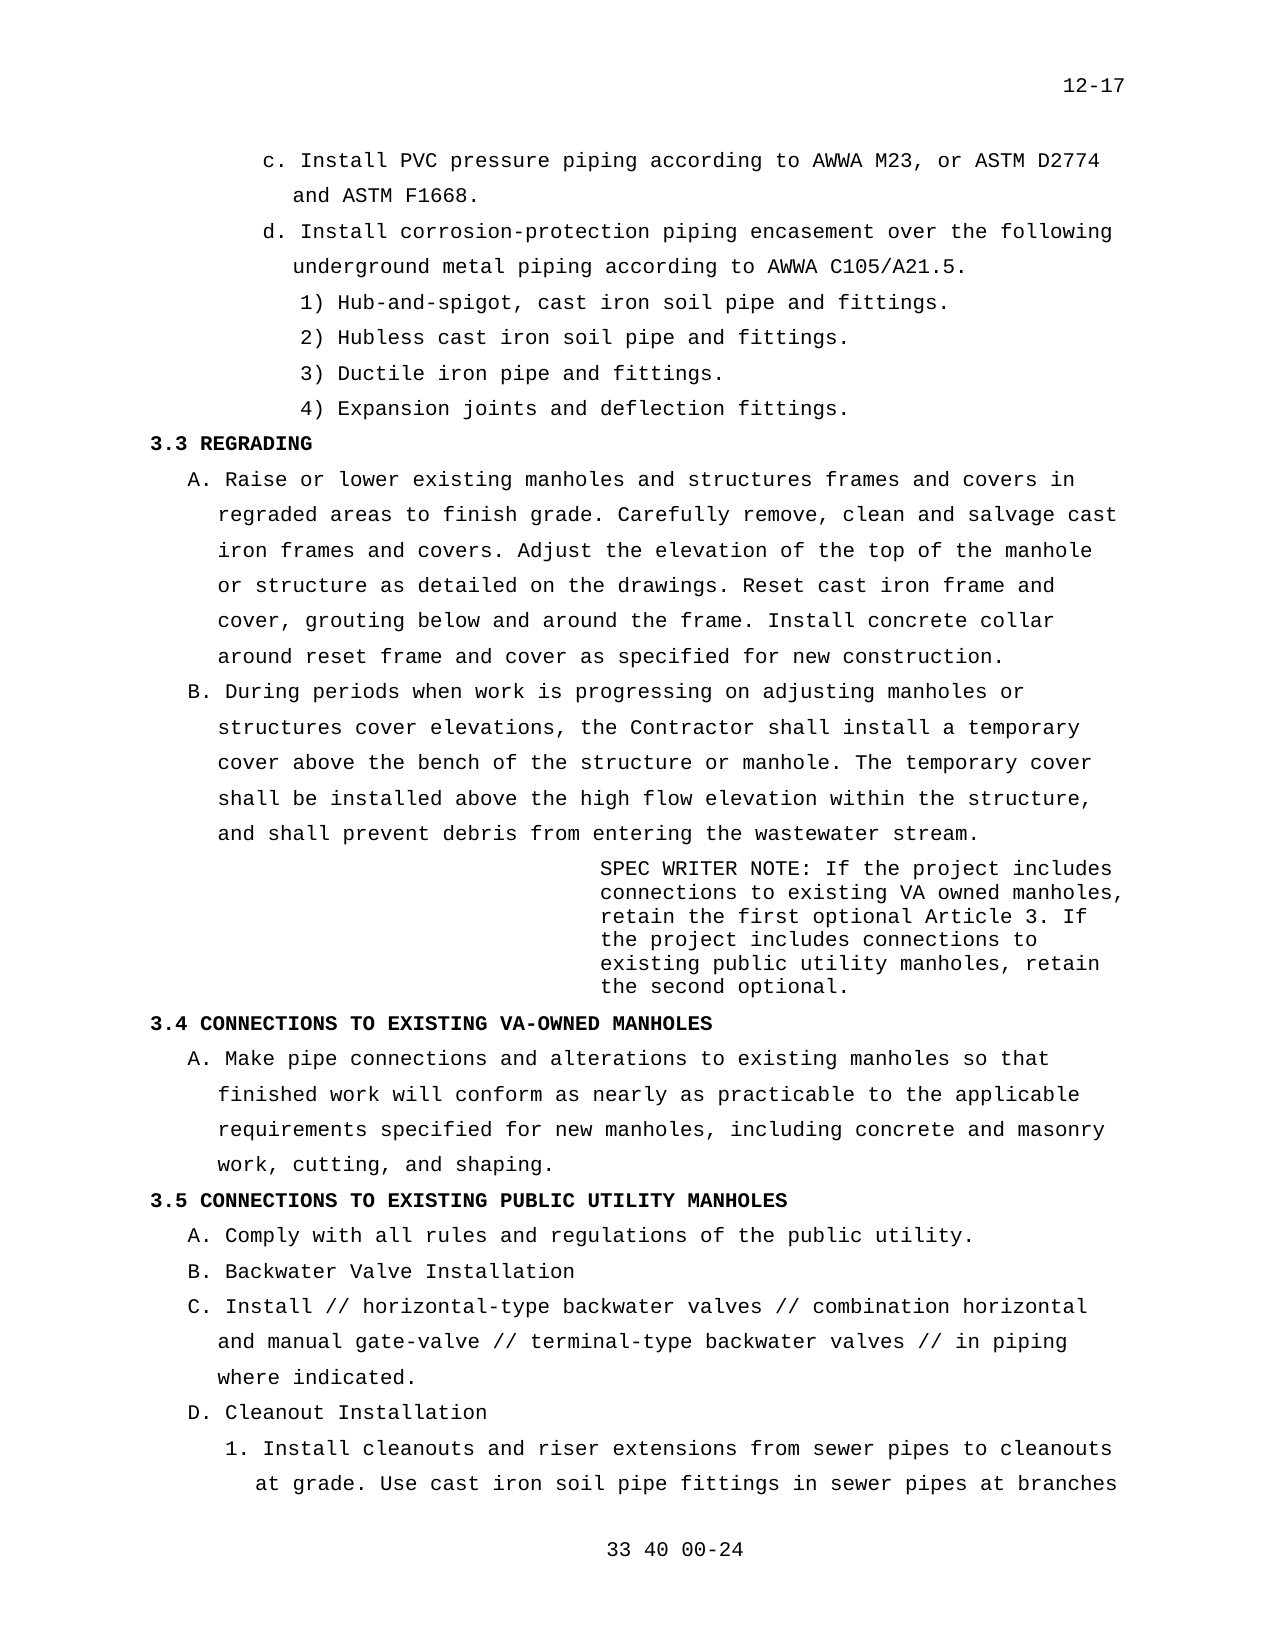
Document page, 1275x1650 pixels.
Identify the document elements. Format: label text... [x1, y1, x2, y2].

text Hubless cast iron soil pipe and fittings. [300, 327, 1125, 351]
text Ductile iron pipe and fittings. [300, 362, 1125, 386]
text Connections to Existing Public Utility Manholes [150, 1190, 1125, 1213]
text Raise or lower existing manholes and structures frames and covers in regraded areas to finish grade. Carefully remove, clean and salvage cast iron frames and covers. Adjust the elevation of the top of the manhole or structure as detailed on the drawings. Reset cast iron frame and cover, grouting below and around the frame. Install concrete collar around reset frame and cover as specified for new construction. [187, 469, 1125, 669]
text Expansion joints and deflection fittings. [300, 398, 1125, 422]
text Regrading [150, 433, 1125, 457]
text During periods when work is progressing on adjusting manholes or structures cover elevations, the Contractor shall install a temporary cover above the bench of the structure or manhole. The temporary cover shall be installed above the high flow elevation within the structure, and shall prevent debris from entering the wastewater stream. [187, 681, 1125, 847]
text Install PVC pressure piping according to AWWA M23, or ASTM D2774 and ASTM F1668. [262, 150, 1125, 209]
text Comply with all rules and regulations of the public utility. [187, 1225, 1125, 1249]
text Hub-and-spigot, cast iron soil pipe and fittings. [300, 292, 1125, 315]
text Backwater Valve Installation [187, 1261, 1125, 1284]
text Cleanout Installation [187, 1402, 1125, 1426]
text Make pipe connections and alterations to existing manholes so that finished work will conform as nearly as practicable to the applicable requirements specified for new manholes, including concrete and masonry work, cutting, and shaping. [187, 1048, 1125, 1178]
text Install corrosion-protection piping encasement over the following underground metal piping according to AWWA C105/A21.5. [262, 221, 1125, 280]
text Install // horizontal-type backwater valves // combination horizontal and manual gate-valve // terminal-type backwater valves // in piping where indicated. [187, 1296, 1125, 1391]
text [225, 1438, 1125, 1497]
text Connections To Existing VA-Owned Manholes [150, 1013, 1125, 1036]
text SPEC WRITER NOTE: If the project includes connections to existing VA owned manholes, retain the first optional Article 3. If the project includes connections to existing public utility manholes, retain the second optional. [600, 858, 1125, 1000]
